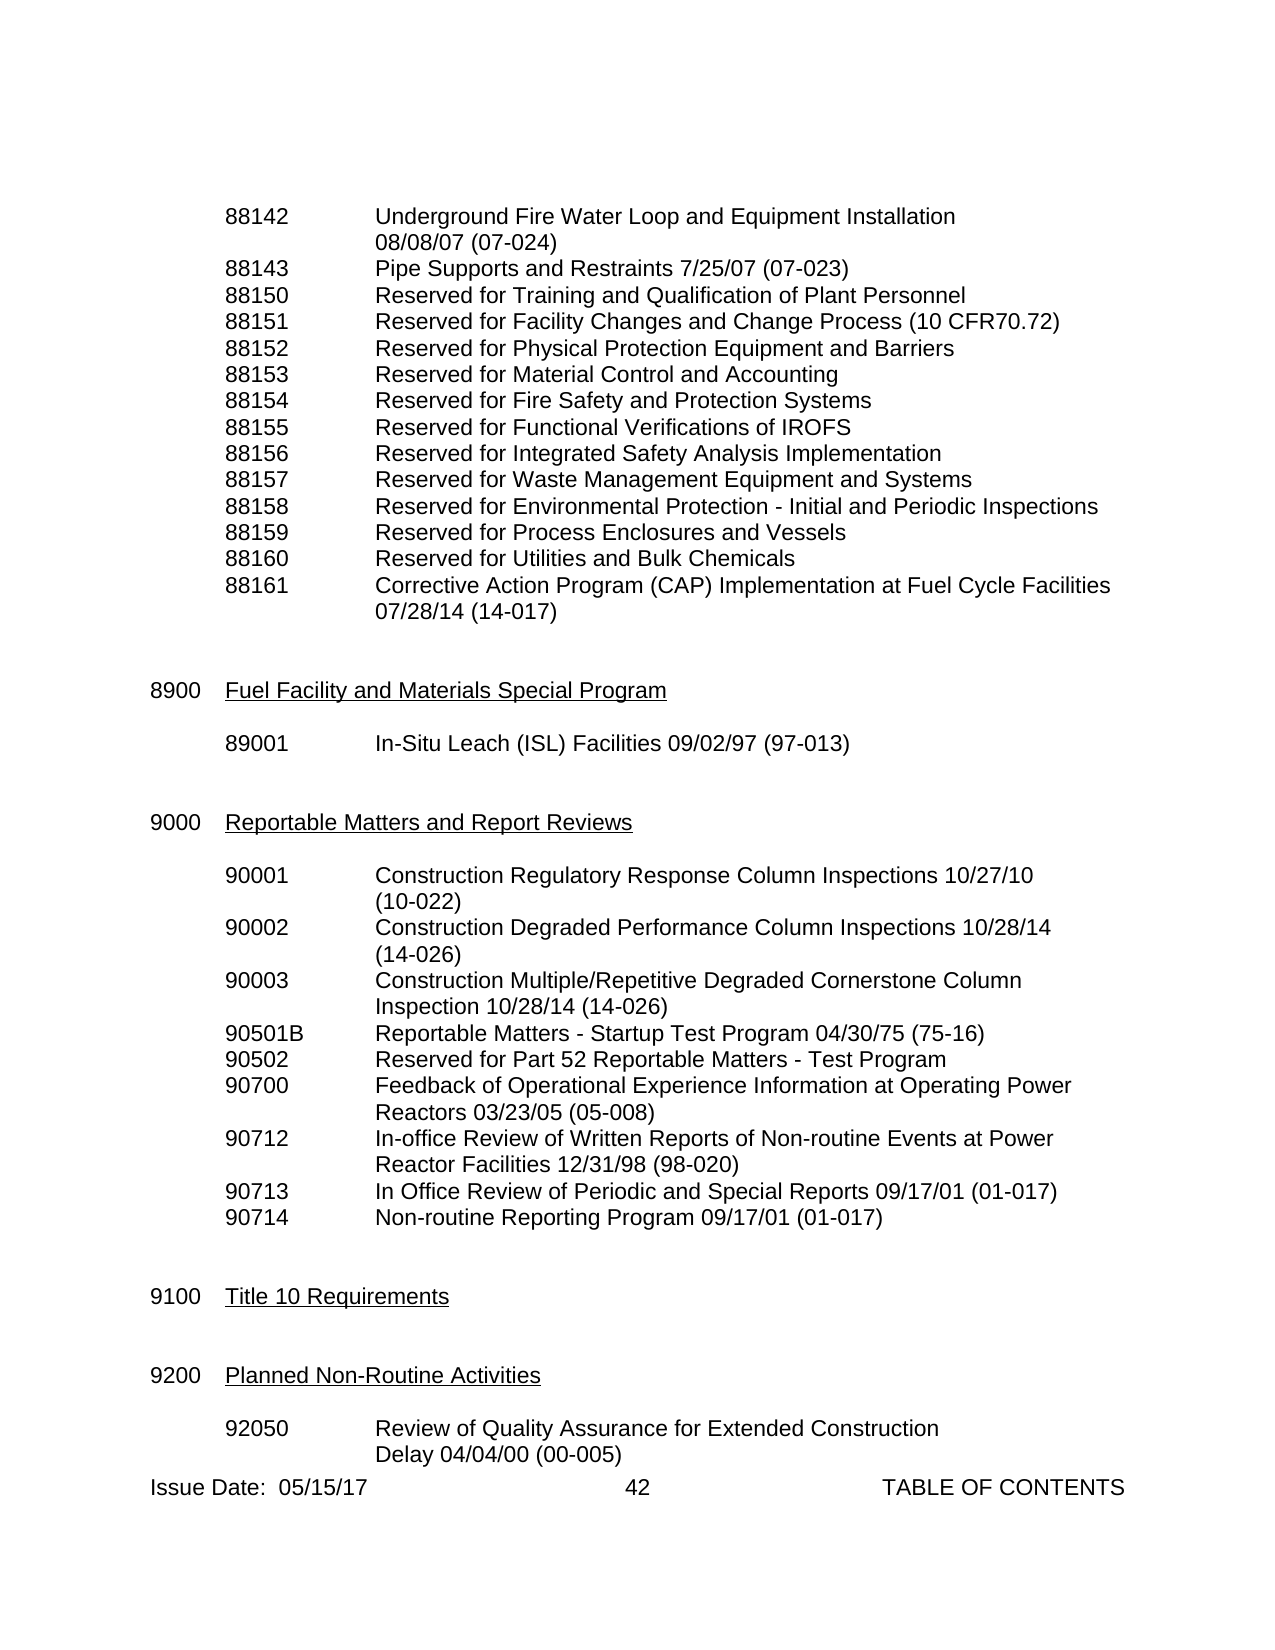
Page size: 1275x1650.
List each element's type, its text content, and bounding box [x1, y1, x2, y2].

text (10-022) [150, 888, 1125, 914]
text 88160 Reserved for Utilities and Bulk Chemicals [150, 545, 1125, 572]
text 90003 Construction Multiple/Repetitive Degraded Cornerstone Column Inspection 10/28/14 (14-026) [225, 967, 1125, 1020]
text 90002 Construction Degraded Performance Column Inspections 10/28/14 [225, 914, 1125, 941]
text 88153 Reserved for Material Control and Accounting [150, 361, 1125, 387]
text 90714 Non-routine Reporting Program 09/17/01 (01-017) [225, 1204, 1125, 1231]
text 88161 Corrective Action Program (CAP) Implementation at Fuel Cycle Facilities [225, 572, 1125, 598]
text 90713 In Office Review of Periodic and Special Reports 09/17/01 (01-017) [225, 1178, 1125, 1204]
text 88142 Underground Fire Water Loop and Equipment Installation [225, 203, 1125, 229]
text 8900 Fuel Facility and Materials Special Program [150, 677, 1125, 703]
text 07/28/14 (14-017) [225, 598, 1125, 624]
text 89001 In-Situ Leach (ISL) Facilities 09/02/97 (97-013) [225, 730, 1125, 756]
text 88158 Reserved for Environmental Protection - Initial and Periodic Inspections [225, 493, 1125, 519]
text 88143 Pipe Supports and Restraints 7/25/07 (07-023) [150, 255, 1125, 282]
text Delay 04/04/00 (00-005) [150, 1441, 1125, 1468]
text (14-026) [375, 941, 1125, 967]
text 88152 Reserved for Physical Protection Equipment and Barriers [150, 334, 1125, 361]
text 90001 Construction Regulatory Response Column Inspections 10/27/10 [150, 862, 1125, 888]
text 88154 Reserved for Fire Safety and Protection Systems [150, 387, 1125, 413]
text 88150 Reserved for Training and Qualification of Plant Personnel [150, 282, 1125, 308]
text 90502 Reserved for Part 52 Reportable Matters - Test Program [225, 1046, 1125, 1072]
text 88159 Reserved for Process Enclosures and Vessels [150, 519, 1125, 545]
text 88155 Reserved for Functional Verifications of IROFS [150, 413, 1125, 440]
text 88156 Reserved for Integrated Safety Analysis Implementation [150, 440, 1125, 466]
text 9000 Reportable Matters and Report Reviews [150, 809, 1125, 835]
text 90712 In-office Review of Written Reports of Non-routine Events at Power Reactor Facilities 12/31/98 (98-020) [225, 1125, 1125, 1178]
text 90501B Reportable Matters - Startup Test Program 04/30/75 (75-16) [225, 1020, 1125, 1046]
text 88157 Reserved for Waste Management Equipment and Systems [150, 466, 1125, 493]
text 9200 Planned Non-Routine Activities [150, 1362, 1125, 1389]
text 88151 Reserved for Facility Changes and Change Process (10 CFR70.72) [225, 308, 1125, 334]
text 9100 Title 10 Requirements [150, 1283, 1125, 1309]
text 08/08/07 (07-024) [375, 229, 1125, 255]
text 90700 Feedback of Operational Experience Information at Operating Power Reactors 03/23/05 (05-008) [225, 1072, 1125, 1125]
text 92050 Review of Quality Assurance for Extended Construction [150, 1415, 1125, 1441]
